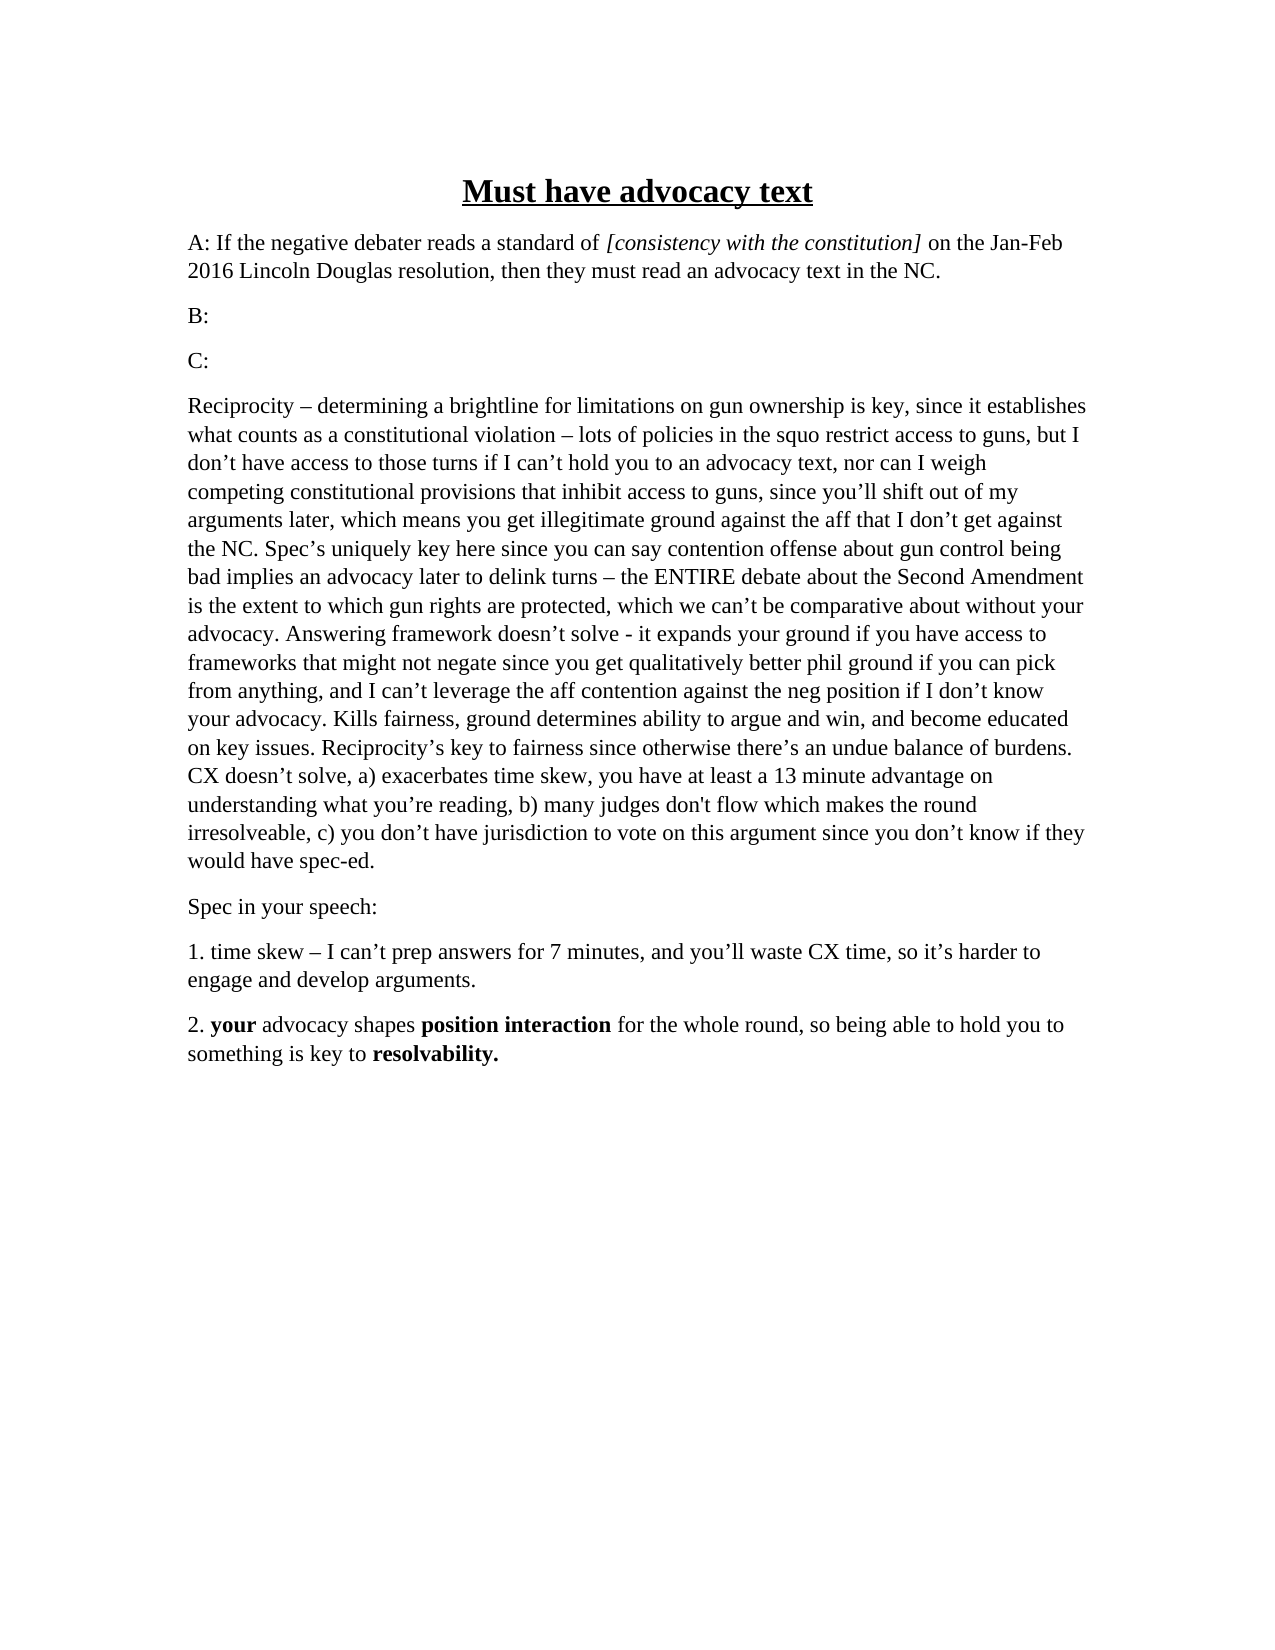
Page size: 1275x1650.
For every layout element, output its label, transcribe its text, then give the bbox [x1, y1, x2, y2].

text Spec in your speech: [187, 893, 1087, 919]
text 2. your advocacy shapes position interaction for the whole round, so being able to hold you to something is key to resolvability. [187, 1011, 1087, 1066]
subtitle 1. time skew – I can’t prep answers for 7 minutes, and you’ll waste CX time, so it’s harder to engage and develop arguments. [187, 938, 1087, 993]
text A: If the negative debater reads a standard of [consistency with the constitution] on the Jan-Feb 2016 Lincoln Douglas resolution, then they must read an advocacy text in the NC. [187, 229, 1087, 284]
text Reciprocity – determining a brightline for limitations on gun ownership is key, since it establishes what counts as a constitutional violation – lots of policies in the squo restrict access to guns, but I don’t have access to those turns if I can’t hold you to an advocacy text, nor can I weigh competing constitutional provisions that inhibit access to guns, since you’ll shift out of my arguments later, which means you get illegitimate ground against the aff that I don’t get against the NC. Spec’s uniquely key here since you can say contention offense about gun control being bad implies an advocacy later to delink turns – the ENTIRE debate about the Second Amendment is the extent to which gun rights are protected, which we can’t be comparative about without your advocacy. Answering framework doesn’t solve - it expands your ground if you have access to frameworks that might not negate since you get qualitatively better phil ground if you can pick from anything, and I can’t leverage the aff contention against the neg position if I don’t know your advocacy. Kills fairness, ground determines ability to argue and win, and become educated on key issues. Reciprocity’s key to fairness since otherwise there’s an undue balance of burdens. CX doesn’t solve, a) exacerbates time skew, you have at least a 13 minute advantage on understanding what you’re reading, b) many judges don't flow which makes the round irresolveable, c) you don’t have jurisdiction to vote on this argument since you don’t know if they would have spec-ed. [187, 393, 1087, 874]
text C: [187, 347, 1087, 374]
subtitle Must have advocacy text [187, 171, 1087, 209]
text B: [187, 302, 1087, 329]
